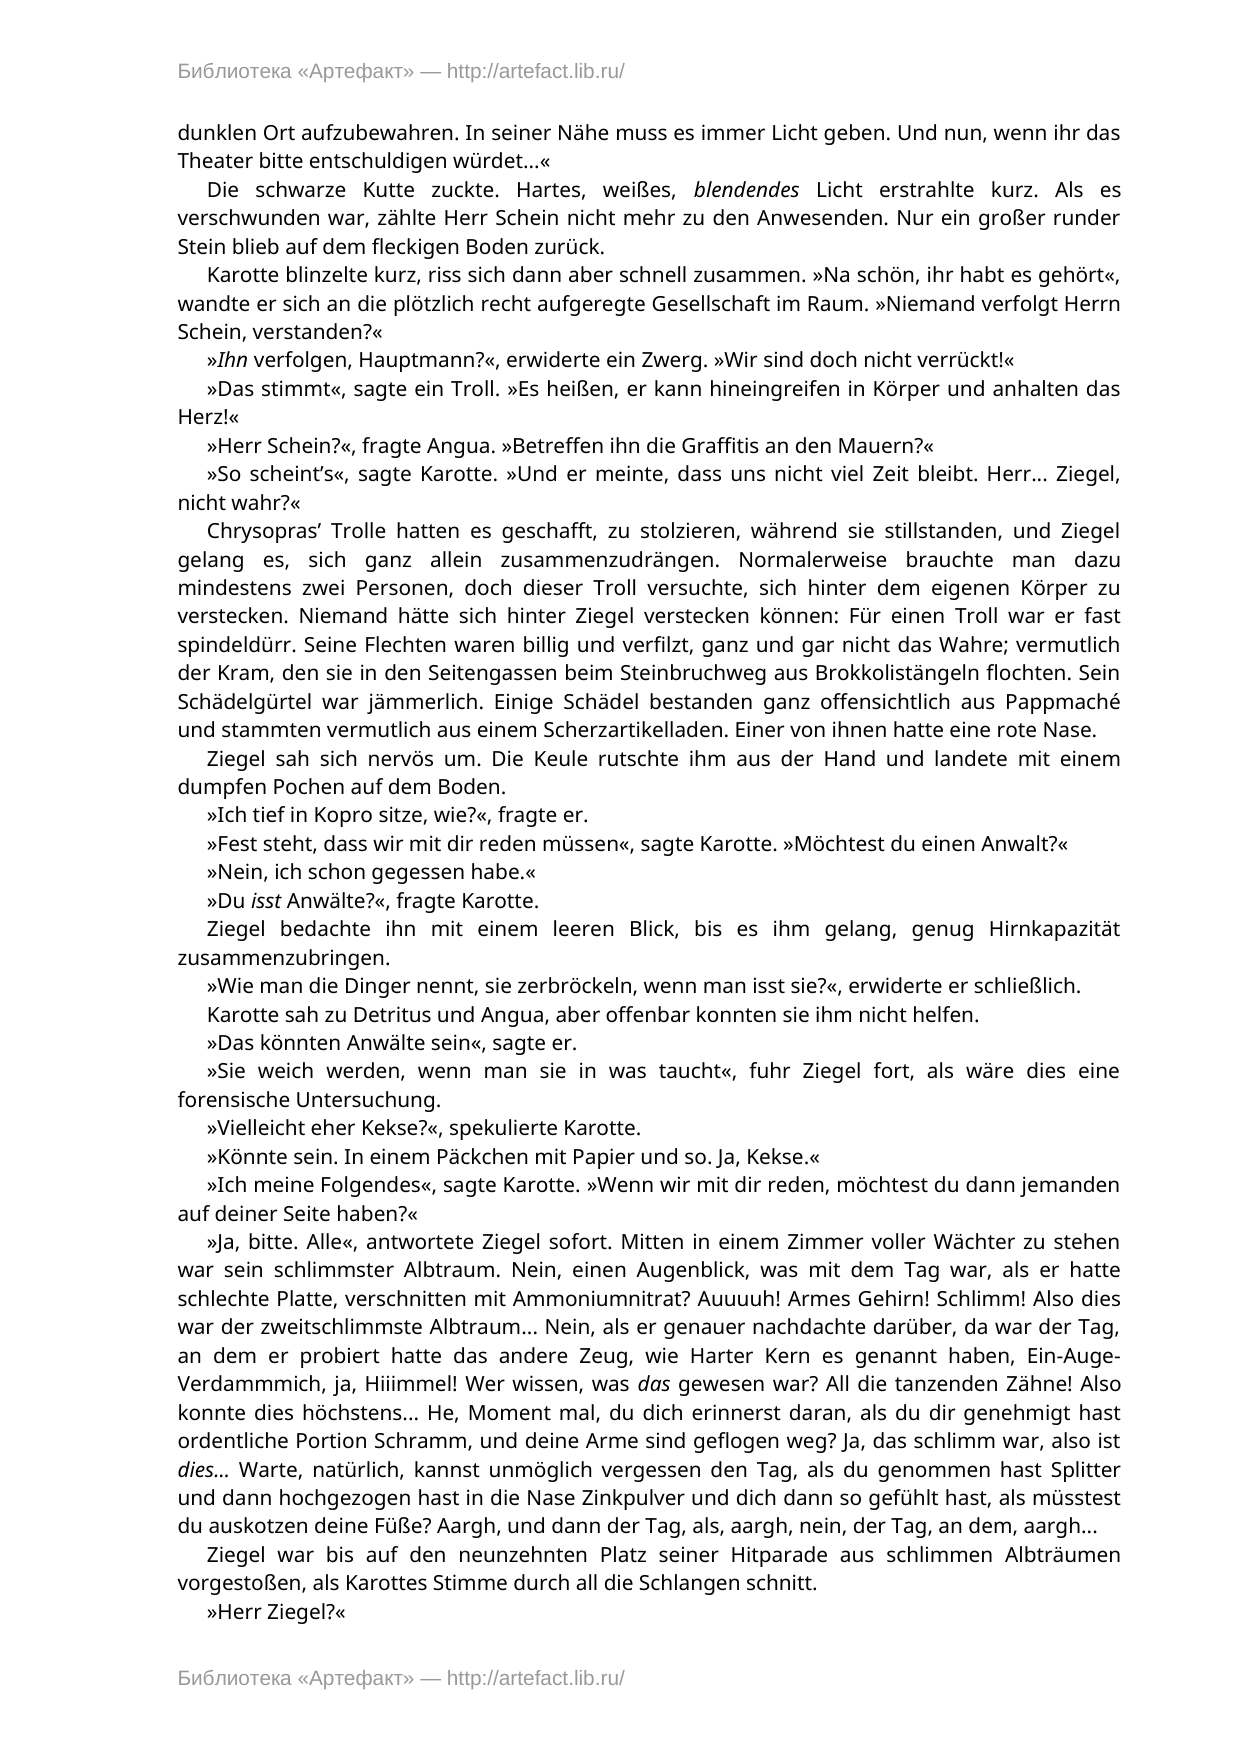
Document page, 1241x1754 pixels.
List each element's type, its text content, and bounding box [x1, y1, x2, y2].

text Ziegel sah sich nervös um. Die Keule rutschte ihm aus der Hand und landete mit einem dumpfen Pochen auf dem Boden. [177, 744, 1122, 801]
text Ziegel bedachte ihn mit einem leeren Blick, bis es ihm gelang, genug Hirnkapazität zusammenzubringen. [177, 914, 1122, 971]
text »Ihn verfolgen, Hauptmann?«, erwiderte ein Zwerg. »Wir sind doch nicht verrückt!« [177, 346, 1122, 374]
text Karotte sah zu Detritus und Angua, aber offenbar konnten sie ihm nicht helfen. [177, 1000, 1122, 1028]
text »Nein, ich schon gegessen habe.« [177, 857, 1122, 886]
text »Ja, bitte. Alle«, antwortete Ziegel sofort. Mitten in einem Zimmer voller Wächter zu stehen war sein schlimmster Albtraum. Nein, einen Augenblick, was mit dem Tag war, als er hatte schlechte Platte, verschnitten mit Ammoniumnitrat? Auuuuh! Armes Gehirn! Schlimm! Also dies war der zweitschlimmste Albtraum... Nein, als er genauer nachdachte darüber, da war der Tag, an dem er probiert hatte das andere Zeug, wie Harter Kern es genannt haben, Ein-Auge-Verdammmich, ja, Hiiimmel! Wer wissen, was das gewesen war? All die tanzenden Zähne! Also konnte dies höchstens... He, Moment mal, du dich erinnerst daran, als du dir genehmigt hast ordentliche Portion Schramm, und deine Arme sind geflogen weg? Ja, das schlimm war, also ist dies... Warte, natürlich, kannst unmöglich vergessen den Tag, als du genommen hast Splitter und dann hochgezogen hast in die Nase Zinkpulver und dich dann so gefühlt hast, als müsstest du auskotzen deine Füße? Aargh, und dann der Tag, als, aargh, nein, der Tag, an dem, aargh... [177, 1227, 1122, 1540]
text »Herr Schein?«, fragte Angua. »Betreffen ihn die Graffitis an den Mauern?« [177, 431, 1122, 459]
text »Herr Ziegel?« [177, 1597, 1122, 1625]
text »Fest steht, dass wir mit dir reden müssen«, sagte Karotte. »Möchtest du einen Anwalt?« [177, 829, 1122, 857]
text »Ich tief in Kopro sitze, wie?«, fragte er. [177, 801, 1122, 829]
text »So scheint’s«, sagte Karotte. »Und er meinte, dass uns nicht viel Zeit bleibt. Herr... Ziegel, nicht wahr?« [177, 459, 1122, 516]
text Die schwarze Kutte zuckte. Hartes, weißes, blendendes Licht erstrahlte kurz. Als es verschwunden war, zählte Herr Schein nicht mehr zu den Anwesenden. Nur ein großer runder Stein blieb auf dem fleckigen Boden zurück. [177, 175, 1122, 260]
text Chrysopras’ Trolle hatten es geschafft, zu stolzieren, während sie stillstanden, und Ziegel gelang es, sich ganz allein zusammenzudrängen. Normalerweise brauchte man dazu mindestens zwei Personen, doch dieser Troll versuchte, sich hinter dem eigenen Körper zu verstecken. Niemand hätte sich hinter Ziegel verstecken können: Für einen Troll war er fast spindeldürr. Seine Flechten waren billig und verfilzt, ganz und gar nicht das Wahre; vermutlich der Kram, den sie in den Seitengassen beim Steinbruchweg aus Brokkolistängeln flochten. Sein Schädelgürtel war jämmerlich. Einige Schädel bestanden ganz offensichtlich aus Pappmaché und stammten vermutlich aus einem Scherzartikelladen. Einer von ihnen hatte eine rote Nase. [177, 516, 1122, 744]
text »Könnte sein. In einem Päckchen mit Papier und so. Ja, Kekse.« [177, 1142, 1122, 1170]
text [177, 118, 1122, 175]
text »Ich meine Folgendes«, sagte Karotte. »Wenn wir mit dir reden, möchtest du dann jemanden auf deiner Seite haben?« [177, 1170, 1122, 1227]
text »Das stimmt«, sagte ein Troll. »Es heißen, er kann hineingreifen in Körper und anhalten das Herz!« [177, 374, 1122, 431]
text Karotte blinzelte kurz, riss sich dann aber schnell zusammen. »Na schön, ihr habt es gehört«, wandte er sich an die plötzlich recht aufgeregte Gesellschaft im Raum. »Niemand verfolgt Herrn Schein, verstanden?« [177, 260, 1122, 346]
text »Vielleicht eher Kekse?«, spekulierte Karotte. [177, 1113, 1122, 1142]
text »Das könnten Anwälte sein«, sagte er. [177, 1028, 1122, 1057]
text »Sie weich werden, wenn man sie in was taucht«, fuhr Ziegel fort, als wäre dies eine forensische Untersuchung. [177, 1057, 1122, 1113]
text »Wie man die Dinger nennt, sie zerbröckeln, wenn man isst sie?«, erwiderte er schließlich. [177, 971, 1122, 1000]
text »Du isst Anwälte?«, fragte Karotte. [177, 886, 1122, 914]
text Ziegel war bis auf den neunzehnten Platz seiner Hitparade aus schlimmen Albträumen vorgestoßen, als Karottes Stimme durch all die Schlangen schnitt. [177, 1540, 1122, 1597]
